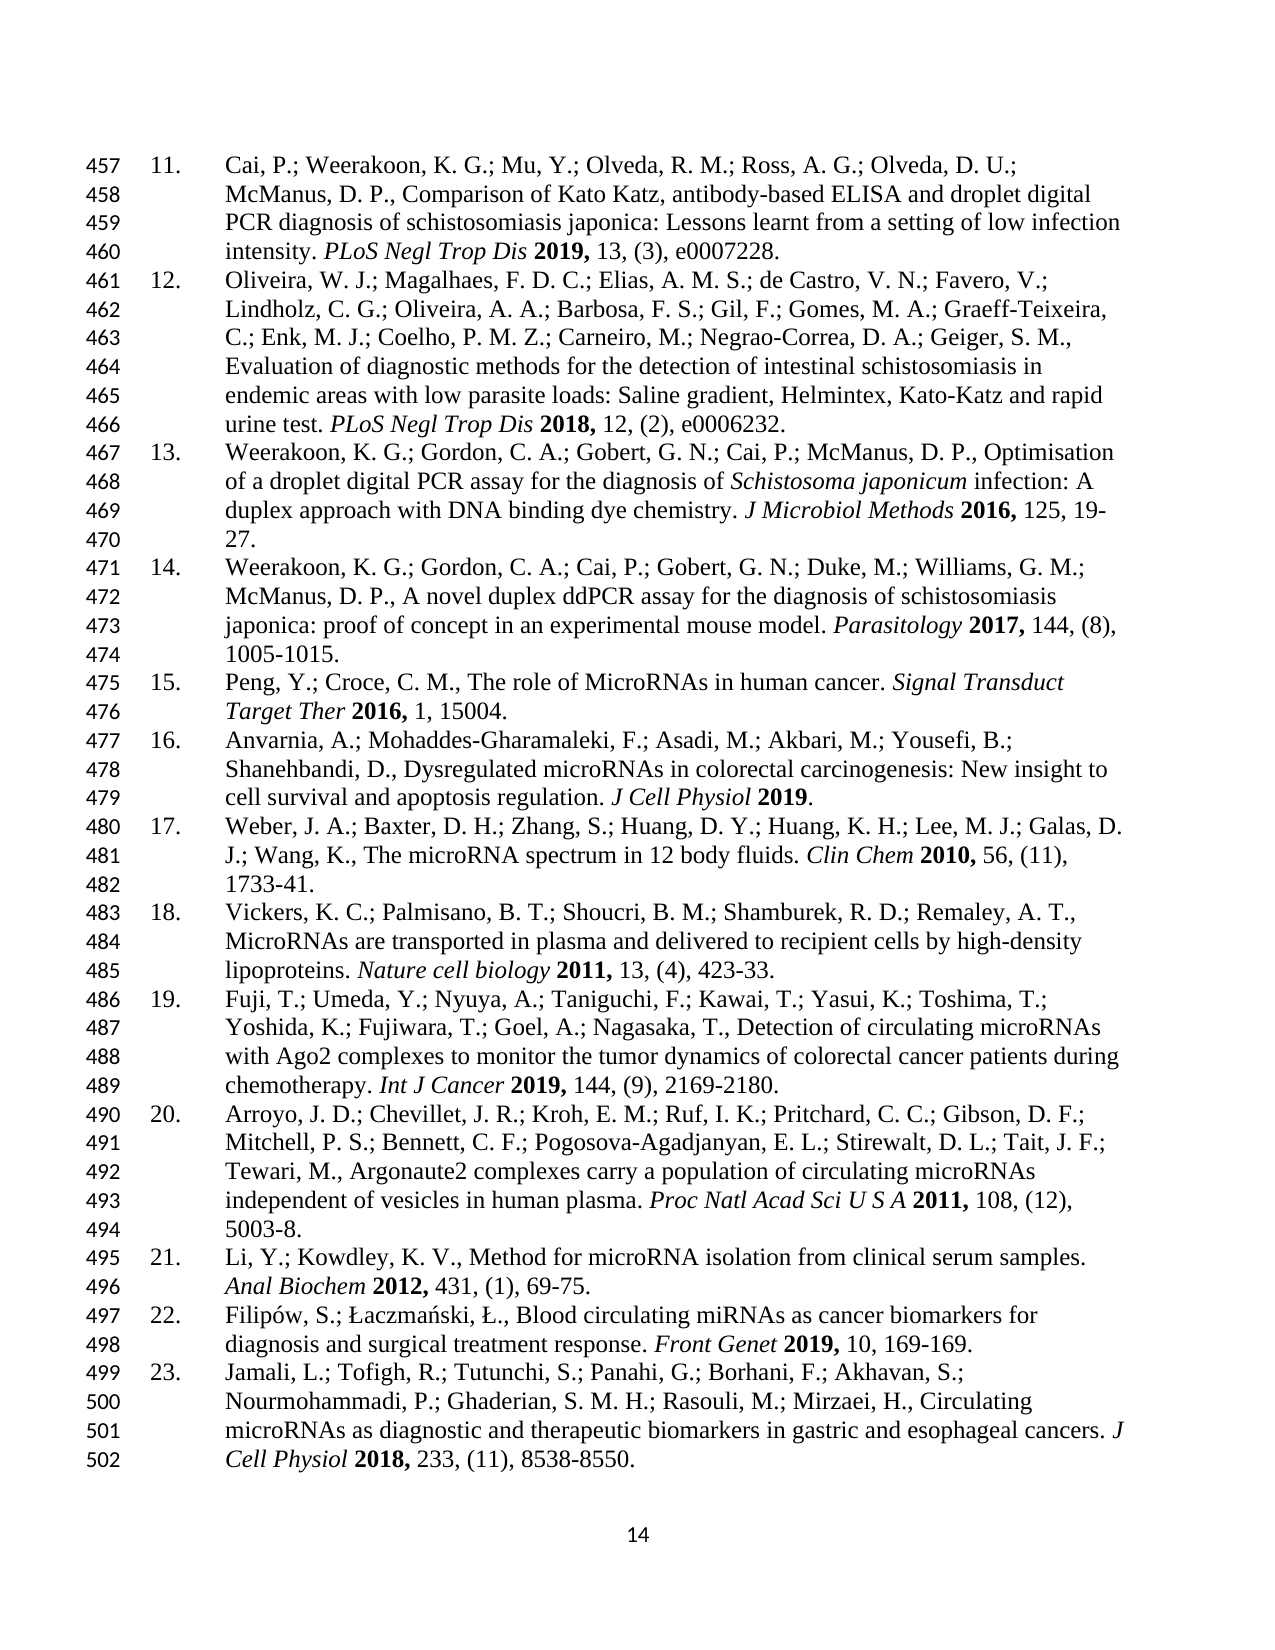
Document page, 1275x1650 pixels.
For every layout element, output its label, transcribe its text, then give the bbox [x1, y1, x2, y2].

text 13. Weerakoon, K. G.; Gordon, C. A.; Gobert, G. N.; Cai, P.; McManus, D. P., Optimisation of a droplet digital PCR assay for the diagnosis of Schistosoma japonicum infection: A duplex approach with DNA binding dye chemistry. J Microbiol Methods 2016, 125, 19-27. [150, 437, 1125, 552]
text 20. Arroyo, J. D.; Chevillet, J. R.; Kroh, E. M.; Ruf, I. K.; Pritchard, C. C.; Gibson, D. F.; Mitchell, P. S.; Bennett, C. F.; Pogosova-Agadjanyan, E. L.; Stirewalt, D. L.; Tait, J. F.; Tewari, M., Argonaute2 complexes carry a population of circulating microRNAs independent of vesicles in human plasma. Proc Natl Acad Sci U S A 2011, 108, (12), 5003-8. [150, 1099, 1125, 1242]
text 23. Jamali, L.; Tofigh, R.; Tutunchi, S.; Panahi, G.; Borhani, F.; Akhavan, S.; Nourmohammadi, P.; Ghaderian, S. M. H.; Rasouli, M.; Mirzaei, H., Circulating microRNAs as diagnostic and therapeutic biomarkers in gastric and esophageal cancers. J Cell Physiol 2018, 233, (11), 8538-8550. [150, 1357, 1125, 1472]
text 18. Vickers, K. C.; Palmisano, B. T.; Shoucri, B. M.; Shamburek, R. D.; Remaley, A. T., MicroRNAs are transported in plasma and delivered to recipient cells by high-density lipoproteins. Nature cell biology 2011, 13, (4), 423-33. [150, 897, 1125, 984]
text 14. Weerakoon, K. G.; Gordon, C. A.; Cai, P.; Gobert, G. N.; Duke, M.; Williams, G. M.; McManus, D. P., A novel duplex ddPCR assay for the diagnosis of schistosomiasis japonica: proof of concept in an experimental mouse model. Parasitology 2017, 144, (8), 1005-1015. [150, 552, 1125, 667]
text 21. Li, Y.; Kowdley, K. V., Method for microRNA isolation from clinical serum samples. Anal Biochem 2012, 431, (1), 69-75. [150, 1242, 1125, 1300]
text 11. Cai, P.; Weerakoon, K. G.; Mu, Y.; Olveda, R. M.; Ross, A. G.; Olveda, D. U.; McManus, D. P., Comparison of Kato Katz, antibody-based ELISA and droplet digital PCR diagnosis of schistosomiasis japonica: Lessons learnt from a setting of low infection intensity. PLoS Negl Trop Dis 2019, 13, (3), e0007228. [150, 150, 1125, 265]
text 19. Fuji, T.; Umeda, Y.; Nyuya, A.; Taniguchi, F.; Kawai, T.; Yasui, K.; Toshima, T.; Yoshida, K.; Fujiwara, T.; Goel, A.; Nagasaka, T., Detection of circulating microRNAs with Ago2 complexes to monitor the tumor dynamics of colorectal cancer patients during chemotherapy. Int J Cancer 2019, 144, (9), 2169-2180. [150, 984, 1125, 1099]
text 15. Peng, Y.; Croce, C. M., The role of MicroRNAs in human cancer. Signal Transduct Target Ther 2016, 1, 15004. [150, 667, 1125, 725]
text 16. Anvarnia, A.; Mohaddes-Gharamaleki, F.; Asadi, M.; Akbari, M.; Yousefi, B.; Shanehbandi, D., Dysregulated microRNAs in colorectal carcinogenesis: New insight to cell survival and apoptosis regulation. J Cell Physiol 2019. [150, 725, 1125, 811]
text 17. Weber, J. A.; Baxter, D. H.; Zhang, S.; Huang, D. Y.; Huang, K. H.; Lee, M. J.; Galas, D. J.; Wang, K., The microRNA spectrum in 12 body fluids. Clin Chem 2010, 56, (11), 1733-41. [150, 811, 1125, 897]
text 22. Filipów, S.; Łaczmański, Ł., Blood circulating miRNAs as cancer biomarkers for diagnosis and surgical treatment response. Front Genet 2019, 10, 169-169. [150, 1300, 1125, 1357]
text 12. Oliveira, W. J.; Magalhaes, F. D. C.; Elias, A. M. S.; de Castro, V. N.; Favero, V.; Lindholz, C. G.; Oliveira, A. A.; Barbosa, F. S.; Gil, F.; Gomes, M. A.; Graeff-Teixeira, C.; Enk, M. J.; Coelho, P. M. Z.; Carneiro, M.; Negrao-Correa, D. A.; Geiger, S. M., Evaluation of diagnostic methods for the detection of intestinal schistosomiasis in endemic areas with low parasite loads: Saline gradient, Helmintex, Kato-Katz and rapid urine test. PLoS Negl Trop Dis 2018, 12, (2), e0006232. [150, 265, 1125, 437]
